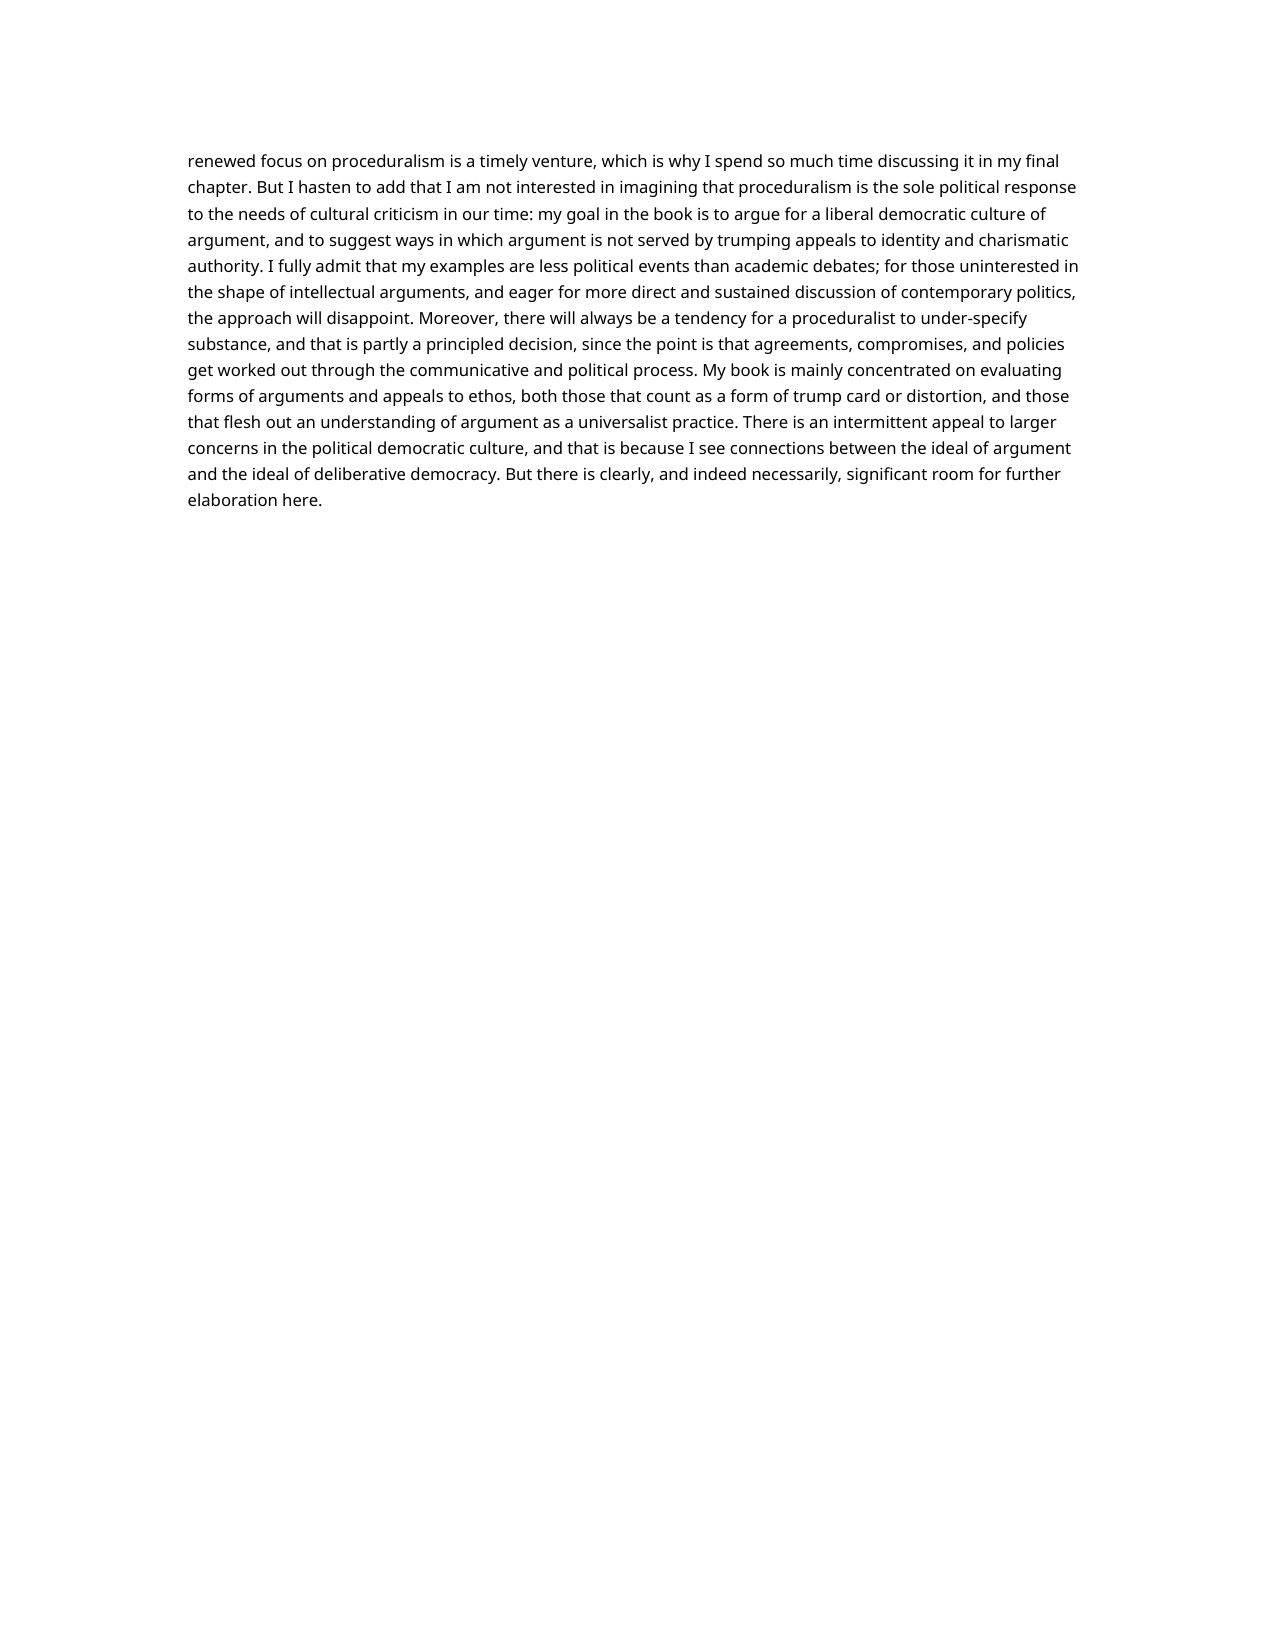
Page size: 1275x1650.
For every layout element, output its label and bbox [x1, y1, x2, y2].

text [187, 150, 1087, 511]
